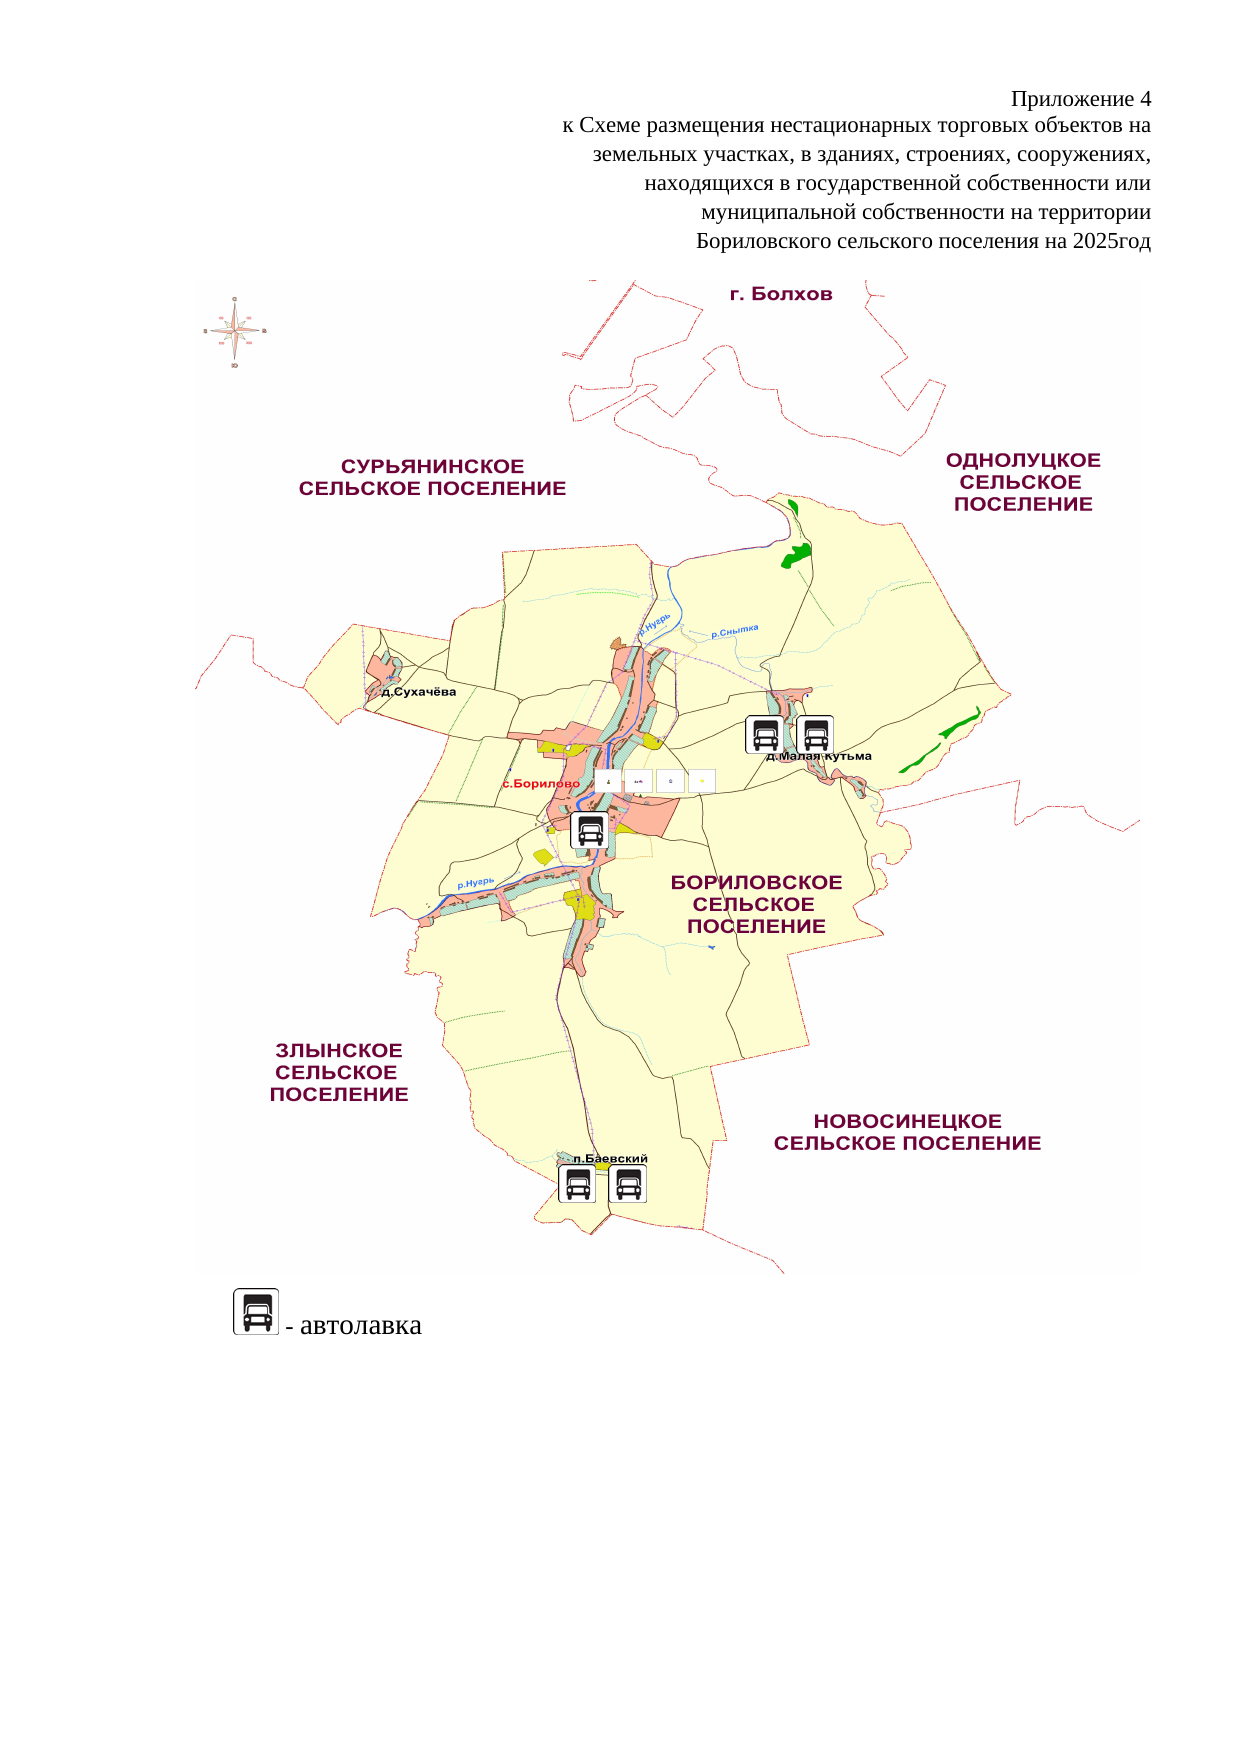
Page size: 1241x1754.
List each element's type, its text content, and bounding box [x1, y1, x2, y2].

text - автолавка [177, 1289, 1152, 1341]
subtitle Бориловского сельского поселения на 2025год [533, 227, 1152, 253]
text Приложение 4 [608, 85, 1152, 111]
subtitle к Схеме размещения нестационарных торговых объектов на земельных участках, в зданиях, строениях, сооружениях, находящихся в государственной собственности или муниципальной собственности на территории [533, 111, 1152, 224]
picture [195, 280, 1140, 1274]
picture [233, 1288, 279, 1335]
